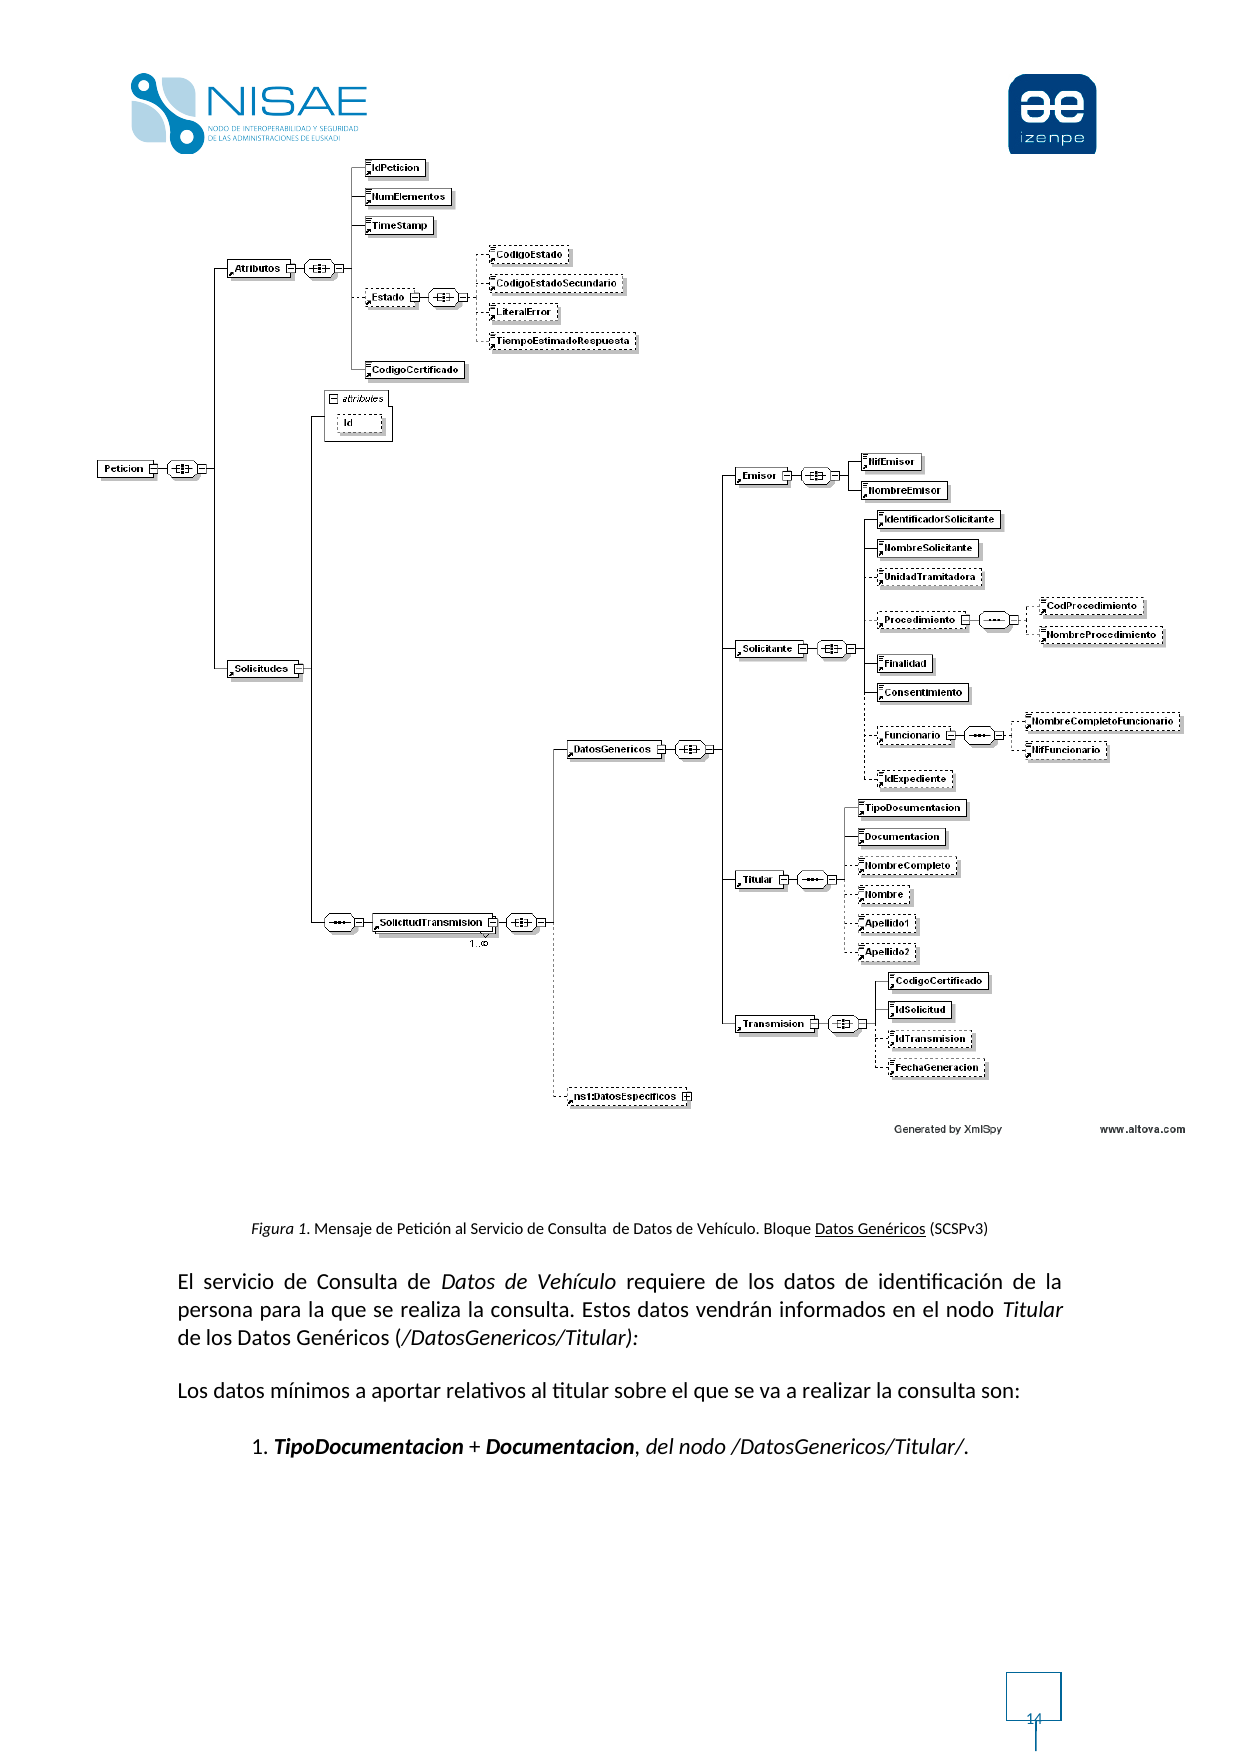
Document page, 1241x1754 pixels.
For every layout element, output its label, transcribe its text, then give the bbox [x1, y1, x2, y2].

picture [139, 81, 148, 90]
text El servicio de Consulta de Datos de Vehículo requiere de los datos de identificación de la persona para la que se realiza la consulta. Estos datos vendrán informados en el nodo Titular de los Datos Genéricos (/DatosGenericos/Titular): [177, 1267, 1063, 1351]
text Los datos mínimos a aportar relativos al titular sobre el que se va a realizar la consulta son: [177, 1376, 1063, 1404]
picture [181, 131, 193, 143]
text 1. TipoDocumentacion + Documentacion, del nodo /DatosGenericos/Titular/. [177, 1432, 1063, 1460]
picture [88, 73, 1192, 1135]
text Figura 1. Mensaje de Petición al Servicio de Consulta de Datos de Vehículo. Bloque Datos Genéricos (SCSPv3) [251, 1218, 1063, 1239]
